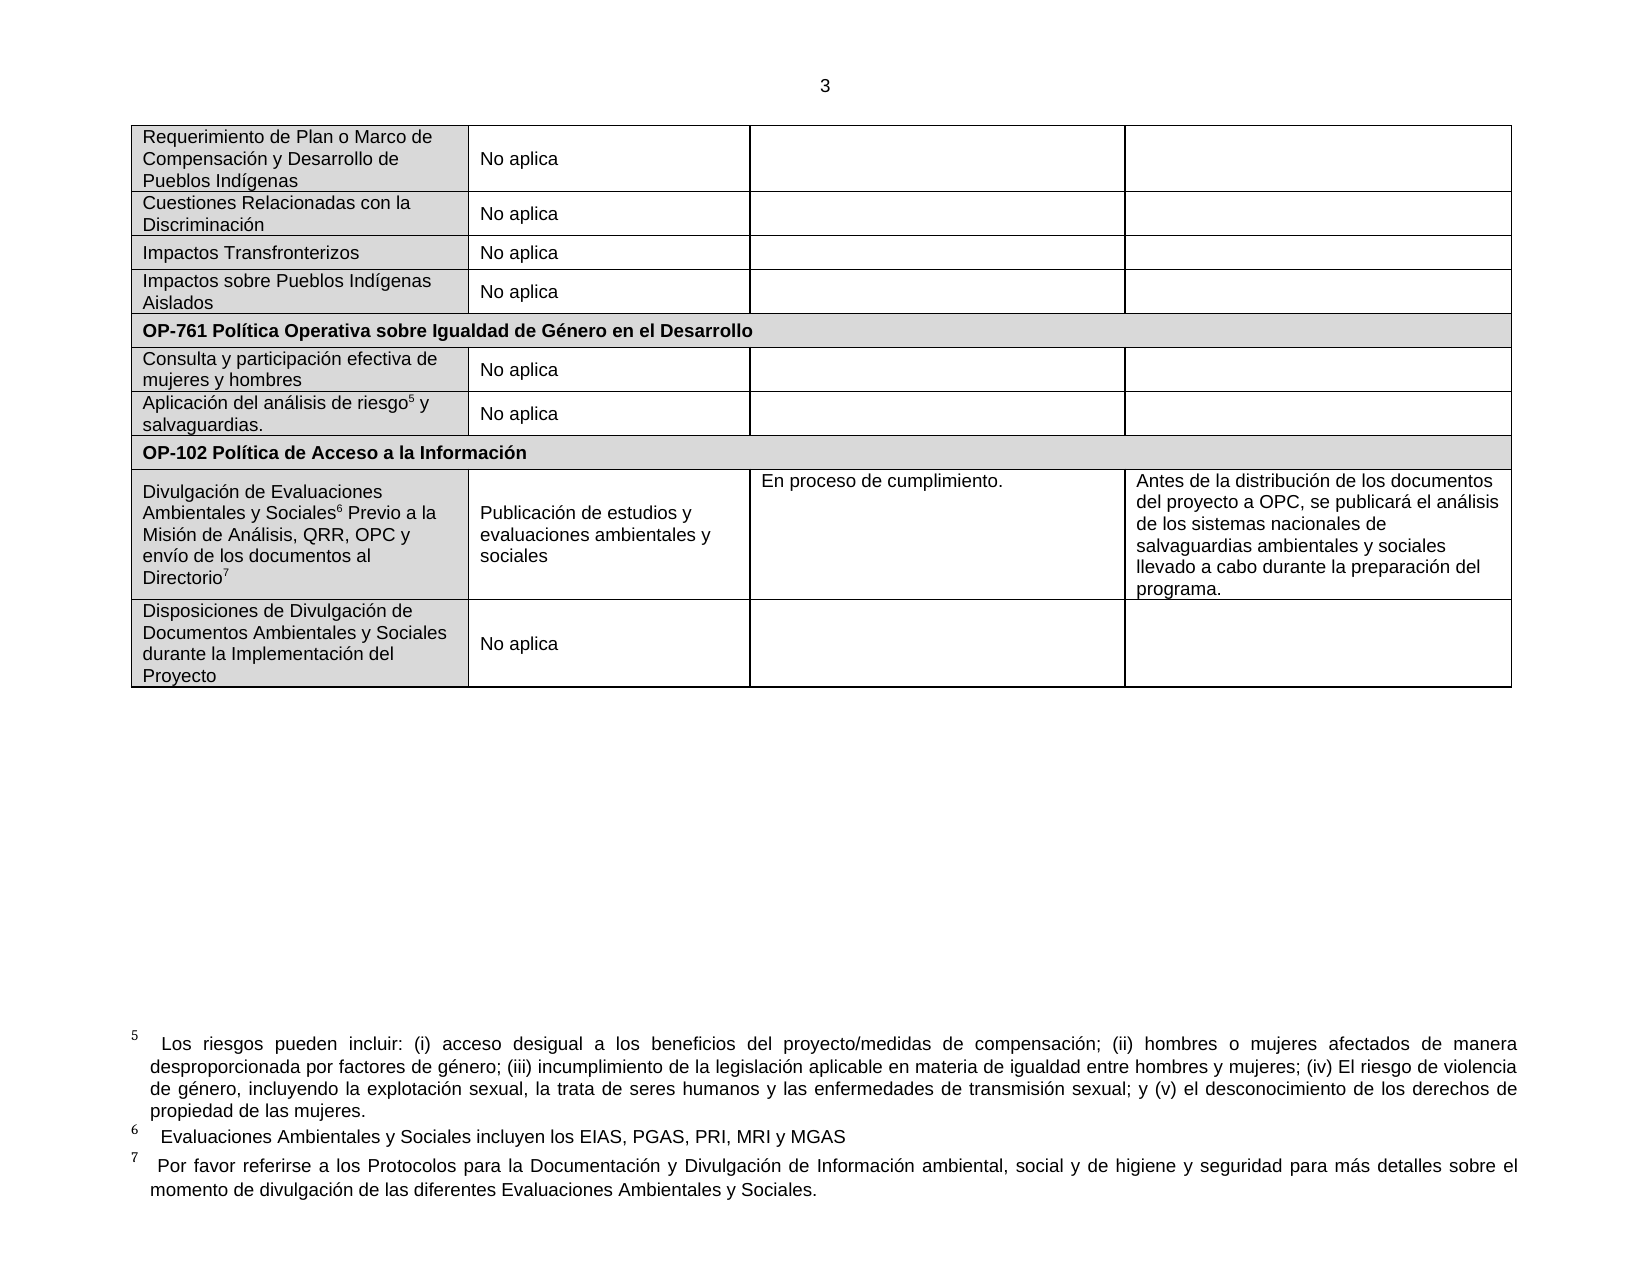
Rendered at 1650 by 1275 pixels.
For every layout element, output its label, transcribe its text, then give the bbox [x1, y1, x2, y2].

table_cell [1126, 348, 1511, 391]
table_cell Impactos Transfronterizos [132, 236, 468, 269]
table_cell [1126, 392, 1511, 435]
table_cell [1126, 270, 1511, 313]
table_cell No aplica [469, 236, 749, 269]
table_cell Aplicación del análisis de riesgo y salvaguardias. [132, 392, 468, 435]
table_cell No aplica [469, 348, 749, 391]
table_cell [751, 348, 1124, 391]
table_cell Requerimiento de Plan o Marco de Compensación y Desarrollo de Pueblos Indígenas [132, 126, 468, 191]
table_cell [751, 600, 1124, 686]
table_cell [751, 126, 1124, 191]
table_cell Divulgación de Evaluaciones Ambientales y Sociales Previo a la Misión de Análisis, QRR, OPC y envío de los documentos al Directorio [132, 470, 468, 599]
table_cell No aplica [469, 270, 749, 313]
table_cell [1126, 600, 1511, 686]
table_cell [751, 192, 1124, 235]
table_cell Antes de la distribución de los documentos del proyecto a OPC, se publicará el análisis de los sistemas nacionales de salvaguardias ambientales y sociales llevado a cabo durante la preparación del programa. [1126, 470, 1511, 599]
table_cell [751, 236, 1124, 269]
table_cell [1126, 192, 1511, 235]
table_cell No aplica [469, 126, 749, 191]
table_cell Impactos sobre Pueblos Indígenas Aislados [132, 270, 468, 313]
table_cell Publicación de estudios y evaluaciones ambientales y sociales [469, 470, 749, 599]
table_cell OP-102 Política de Acceso a la Información [132, 436, 1511, 469]
table_cell No aplica [469, 392, 749, 435]
table_cell [1126, 236, 1511, 269]
table_cell En proceso de cumplimiento. [751, 470, 1124, 599]
table_cell Consulta y participación efectiva de mujeres y hombres [132, 348, 468, 391]
table_cell Disposiciones de Divulgación de Documentos Ambientales y Sociales durante la Implementación del Proyecto [132, 600, 468, 686]
table_cell No aplica [469, 600, 749, 686]
table_cell Cuestiones Relacionadas con la Discriminación [132, 192, 468, 235]
table_cell [751, 270, 1124, 313]
table_cell OP-761 Política Operativa sobre Igualdad de Género en el Desarrollo [132, 314, 1511, 347]
table_cell [751, 392, 1124, 435]
table_cell No aplica [469, 192, 749, 235]
table_cell [1126, 126, 1511, 191]
